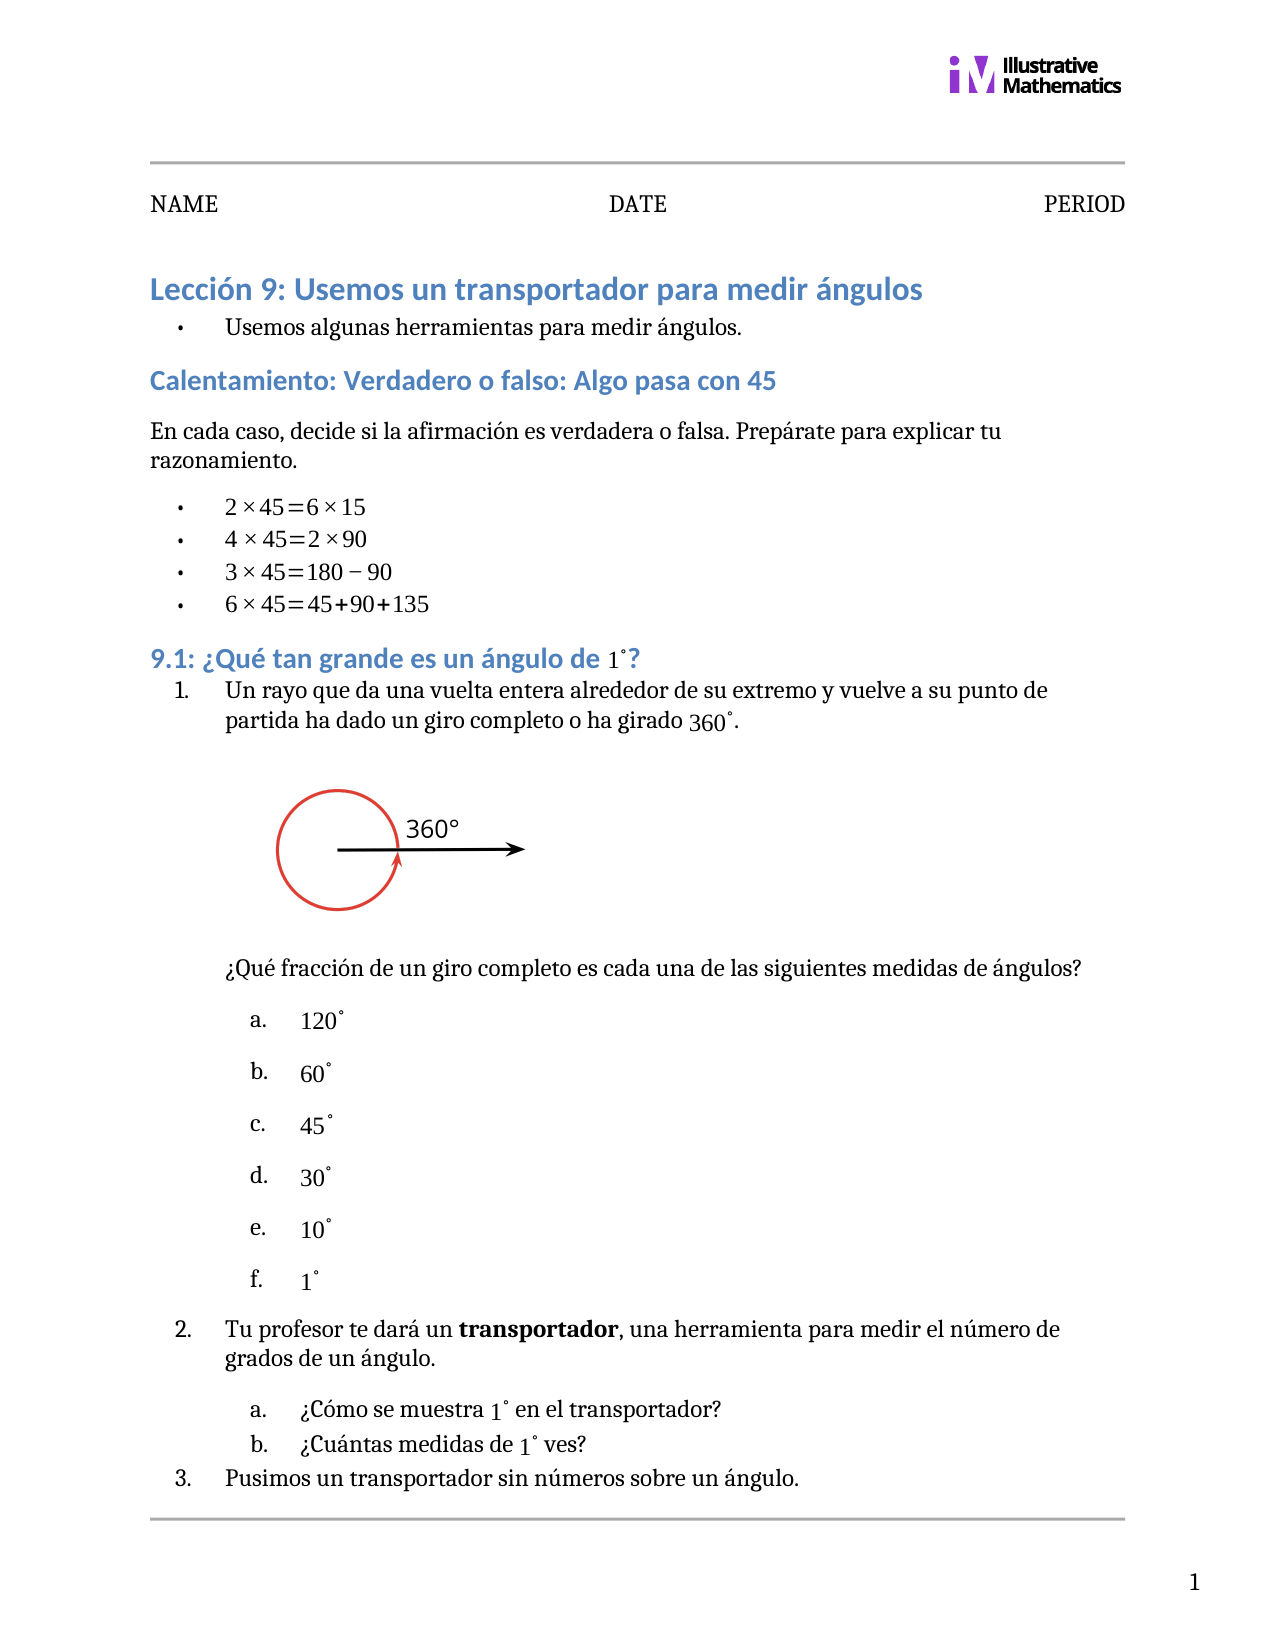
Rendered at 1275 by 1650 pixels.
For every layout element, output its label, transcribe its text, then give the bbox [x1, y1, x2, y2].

subtitle Lección 9: Usemos un transportador para medir ángulos [150, 268, 1125, 309]
list ¿Cómo se muestra en el transportador? [250, 1394, 1125, 1425]
list Un rayo que da una vuelta entera alrededor de su extremo y vuelve a su punto de partida ha dado un giro completo o ha girado . [175, 676, 1125, 736]
list ¿Qué fracción de un giro completo es cada una de las siguientes medidas de ángulos? [175, 954, 1125, 983]
picture [243, 756, 559, 944]
list Usemos algunas herramientas para medir ángulos. [175, 313, 1125, 342]
subtitle 9.1: ¿Qué tan grande es un ángulo de ? [150, 640, 1125, 676]
picture [949, 55, 1121, 93]
list ¿Cuántas medidas de ves? [250, 1429, 1125, 1460]
text En cada caso, decide si la afirmación es verdadera o falsa. Prepárate para explicar tu razonamiento. [150, 417, 1125, 474]
subtitle Calentamiento: Verdadero o falso: Algo pasa con 45 [150, 362, 1125, 398]
list Pusimos un transportador sin números sobre un ángulo. [175, 1463, 1125, 1492]
list Tu profesor te dará un transportador, una herramienta para medir el número de grados de un ángulo. [175, 1315, 1125, 1373]
